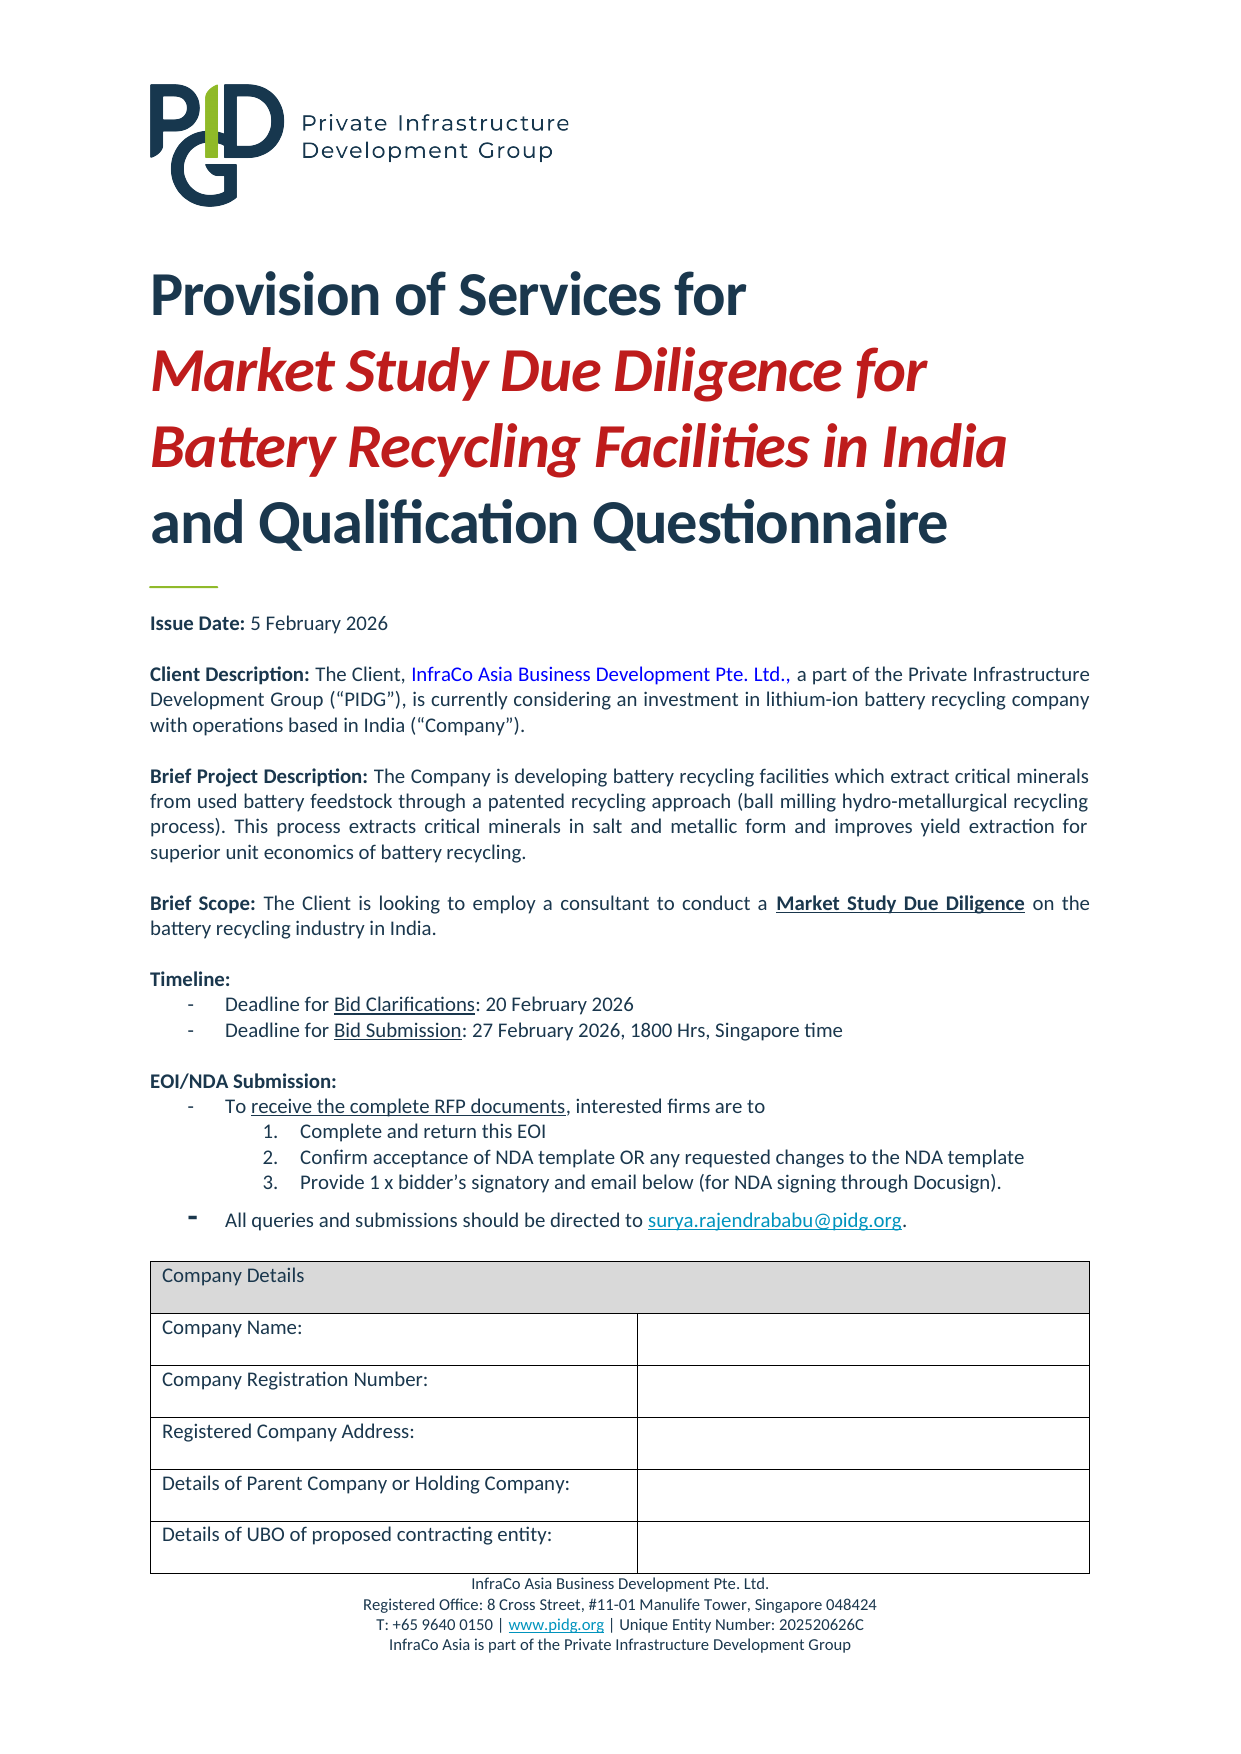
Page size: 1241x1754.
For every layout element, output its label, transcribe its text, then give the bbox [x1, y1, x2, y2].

list Deadline for Bid Submission: 27 February 2026, 1800 Hrs, Singapore time [187, 1017, 1090, 1042]
list Complete and return this EOI [262, 1119, 1090, 1144]
table_header Company Details [151, 1262, 1089, 1313]
text Issue Date: 5 February 2026 [150, 610, 1090, 636]
table_cell [638, 1418, 1089, 1469]
table_cell [638, 1522, 1089, 1572]
text Client Description: The Client, InfraCo Asia Business Development Pte. Ltd., a part of the Private Infrastructure Development Group (“PIDG”), is currently considering an investment in lithium-ion battery recycling company with operations based in India (“Company”). [150, 661, 1090, 737]
text Brief Project Description: The Company is developing battery recycling facilities which extract critical minerals from used battery feedstock through a patented recycling approach (ball milling hydro-metallurgical recycling process). This process extracts critical minerals in salt and metallic form and improves yield extraction for superior unit economics of battery recycling. [150, 763, 1090, 864]
list Confirm acceptance of NDA template OR any requested changes to the NDA template [262, 1144, 1090, 1169]
text EOI/NDA Submission: [150, 1068, 1090, 1093]
title Provision of Services for Market Study Due Diligence for Battery Recycling Facilities in India and Qualification Questionnaire [150, 254, 1090, 559]
list All queries and submissions should be directed to surya.rajendrababu@pidg.org. [187, 1195, 1090, 1236]
table_cell [638, 1470, 1089, 1521]
list Provide 1 x bidder’s signatory and email below (for NDA signing through Docusign). [262, 1169, 1090, 1195]
text Brief Scope: The Client is looking to employ a consultant to conduct a Market Study Due Diligence on the battery recycling industry in India. [150, 890, 1090, 941]
table_cell Details of UBO of proposed contracting entity: [151, 1522, 637, 1572]
list To receive the complete RFP documents, interested firms are to [187, 1093, 1090, 1119]
list Deadline for Bid Clarifications: 20 February 2026 [187, 992, 1090, 1017]
text Timeline: [150, 966, 1090, 992]
table_cell [638, 1314, 1089, 1365]
picture [150, 84, 569, 207]
table_cell Details of Parent Company or Holding Company: [151, 1470, 637, 1521]
table_cell Company Name: [151, 1314, 637, 1365]
table_cell Company Registration Number: [151, 1366, 637, 1417]
table_cell Registered Company Address: [151, 1418, 637, 1469]
table_cell [638, 1366, 1089, 1417]
